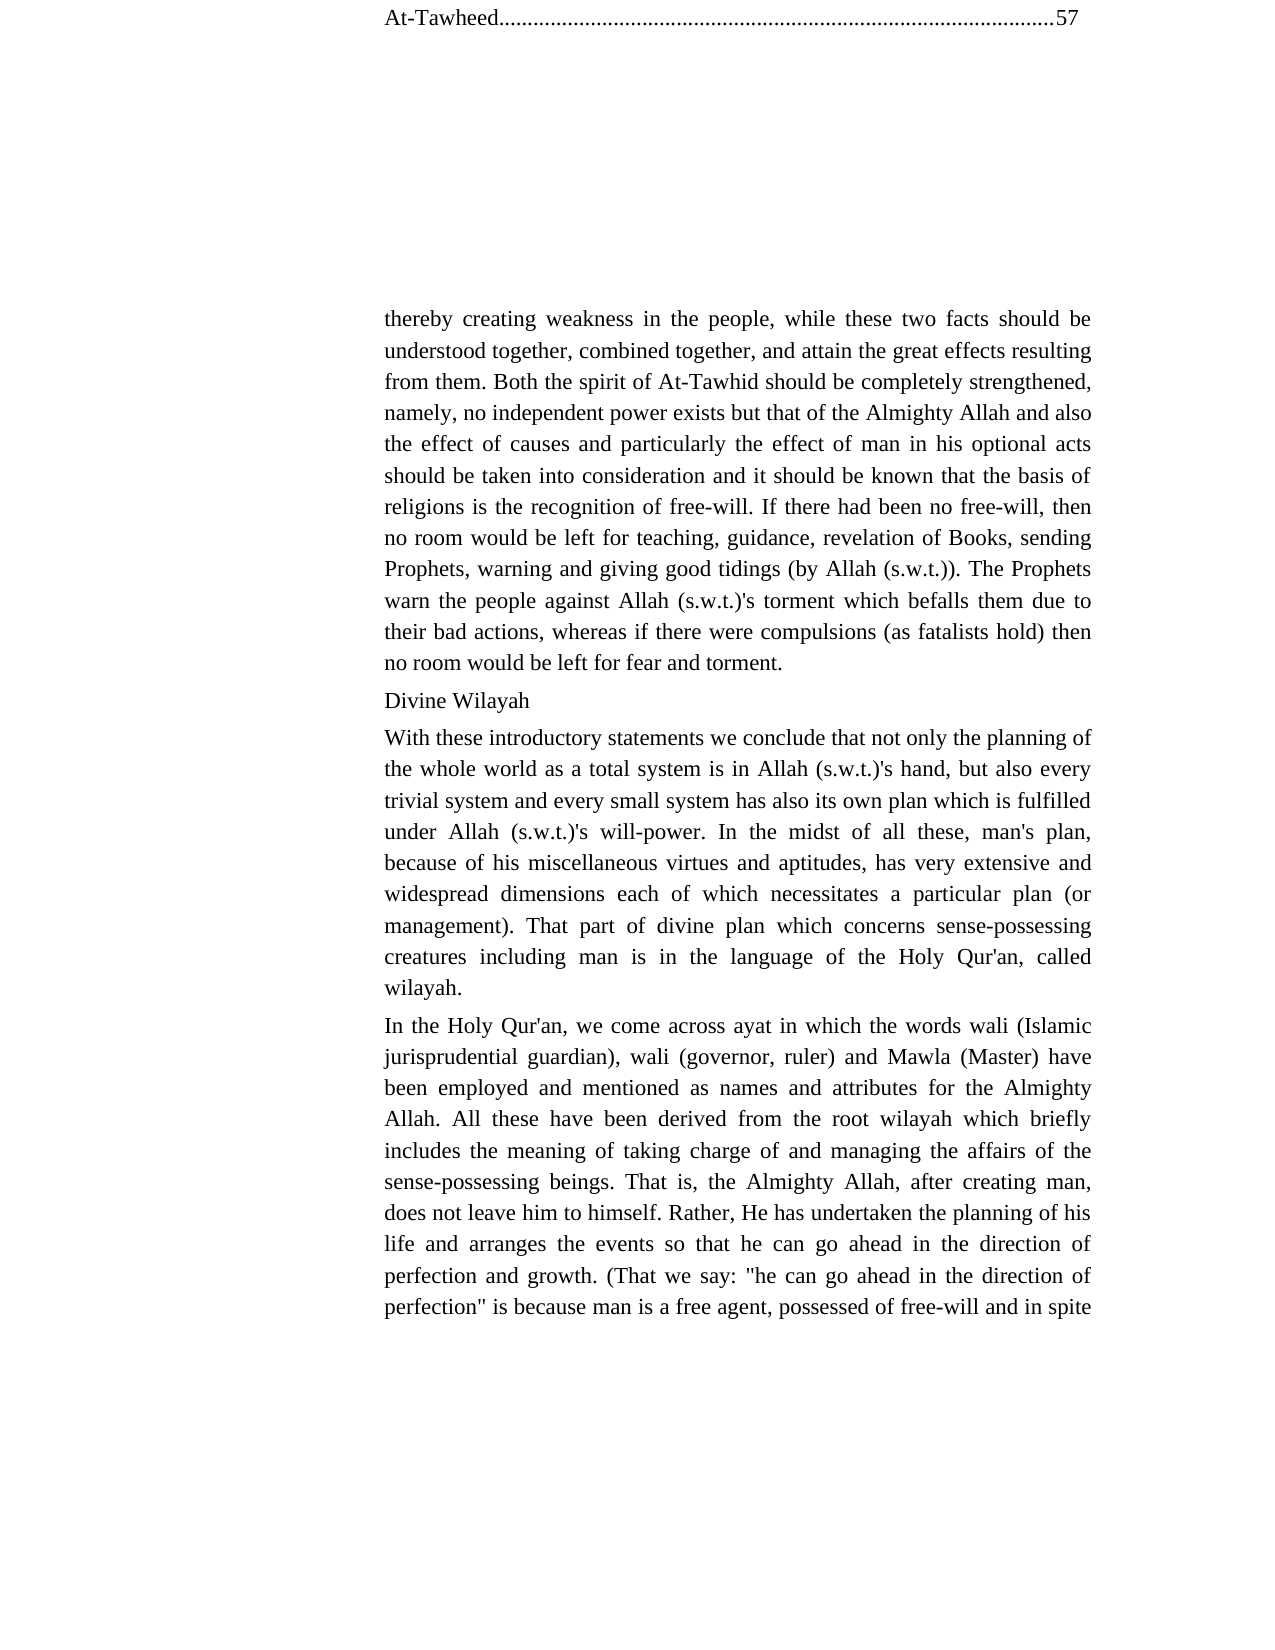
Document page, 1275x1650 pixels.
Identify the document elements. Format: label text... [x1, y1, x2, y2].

text Divine Wilayah [384, 683, 1093, 714]
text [384, 1008, 1093, 1321]
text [384, 302, 1093, 677]
text With these introductory statements we conclude that not only the planning of the whole world as a total system is in Allah (s.w.t.)'s hand, but also every trivial system and every small system has also its own plan which is fulfilled under Allah (s.w.t.)'s will-power. In the midst of all these, man's plan, because of his miscellaneous virtues and aptitudes, has very extensive and widespread dimensions each of which necessitates a particular plan (or management). That part of divine plan which concerns sense-possessing creatures including man is in the language of the Holy Qur'an, called wilayah. [384, 721, 1093, 1002]
